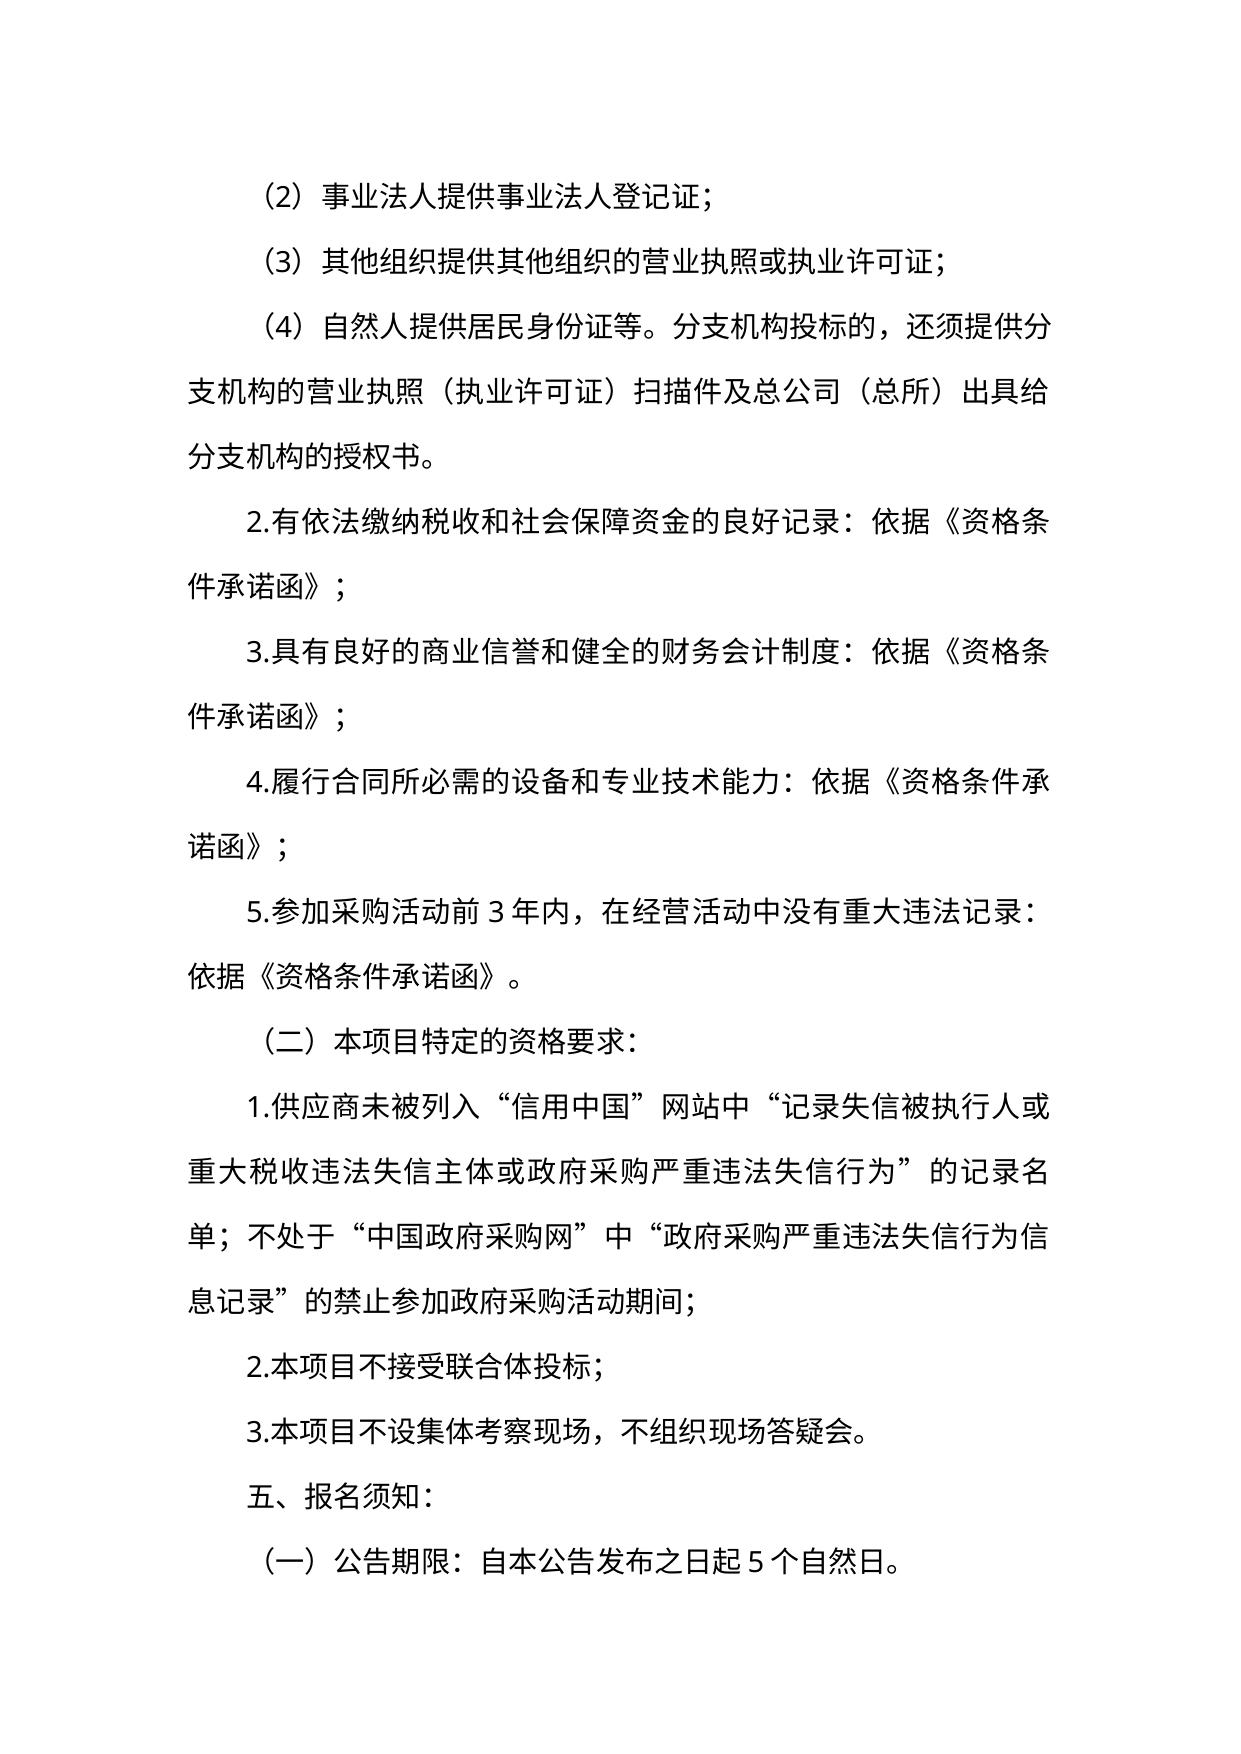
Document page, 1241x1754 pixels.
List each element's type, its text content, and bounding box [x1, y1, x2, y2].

text 4.履行合同所必需的设备和专业技术能力：依据《资格条件承诺函》； [187, 747, 1053, 877]
text （3）其他组织提供其他组织的营业执照或执业许可证； [187, 227, 1053, 292]
text （二）本项目特定的资格要求： [187, 1007, 1053, 1072]
text 2.本项目不接受联合体投标； [187, 1332, 1053, 1397]
text 3.本项目不设集体考察现场，不组织现场答疑会。 [187, 1397, 1053, 1462]
text 2.有依法缴纳税收和社会保障资金的良好记录：依据《资格条件承诺函》； [187, 487, 1053, 617]
text 1.供应商未被列入“信用中国”网站中“记录失信被执行人或重大税收违法失信主体或政府采购严重违法失信行为”的记录名单；不处于“中国政府采购网”中“政府采购严重违法失信行为信息记录”的禁止参加政府采购活动期间； [187, 1072, 1053, 1332]
text （2）事业法人提供事业法人登记证； [187, 162, 1053, 227]
text 五、报名须知： [187, 1462, 1053, 1527]
text 5.参加采购活动前3年内，在经营活动中没有重大违法记录：依据《资格条件承诺函》。 [187, 877, 1053, 1007]
text （4）自然人提供居民身份证等。分支机构投标的，还须提供分支机构的营业执照（执业许可证）扫描件及总公司（总所）出具给分支机构的授权书。 [187, 292, 1053, 487]
text 3.具有良好的商业信誉和健全的财务会计制度：依据《资格条件承诺函》； [187, 617, 1053, 747]
text （一）公告期限：自本公告发布之日起5个自然日。 [187, 1527, 1053, 1592]
